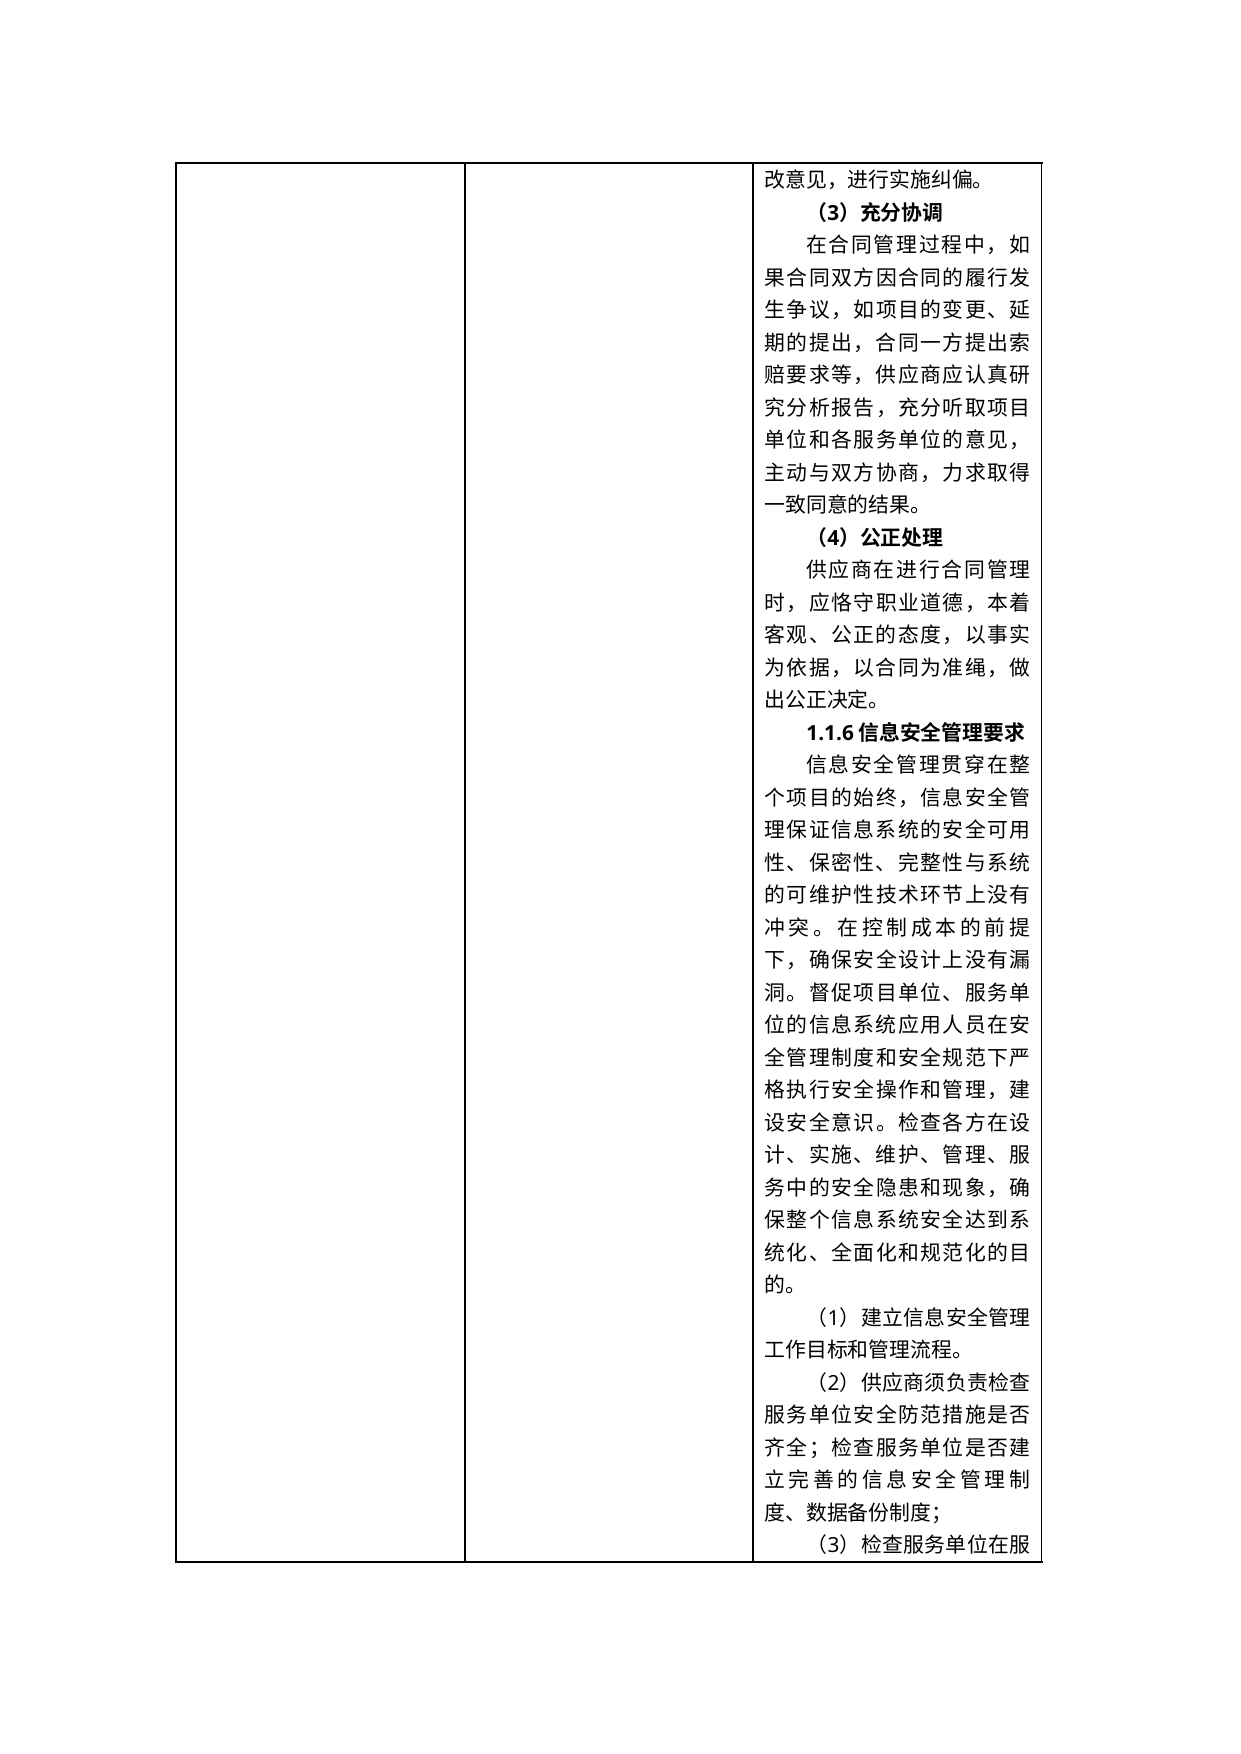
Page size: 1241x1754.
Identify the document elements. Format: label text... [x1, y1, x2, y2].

table_cell 4 [466, 164, 752, 1561]
table_cell [177, 164, 464, 1561]
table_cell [754, 164, 1041, 1561]
